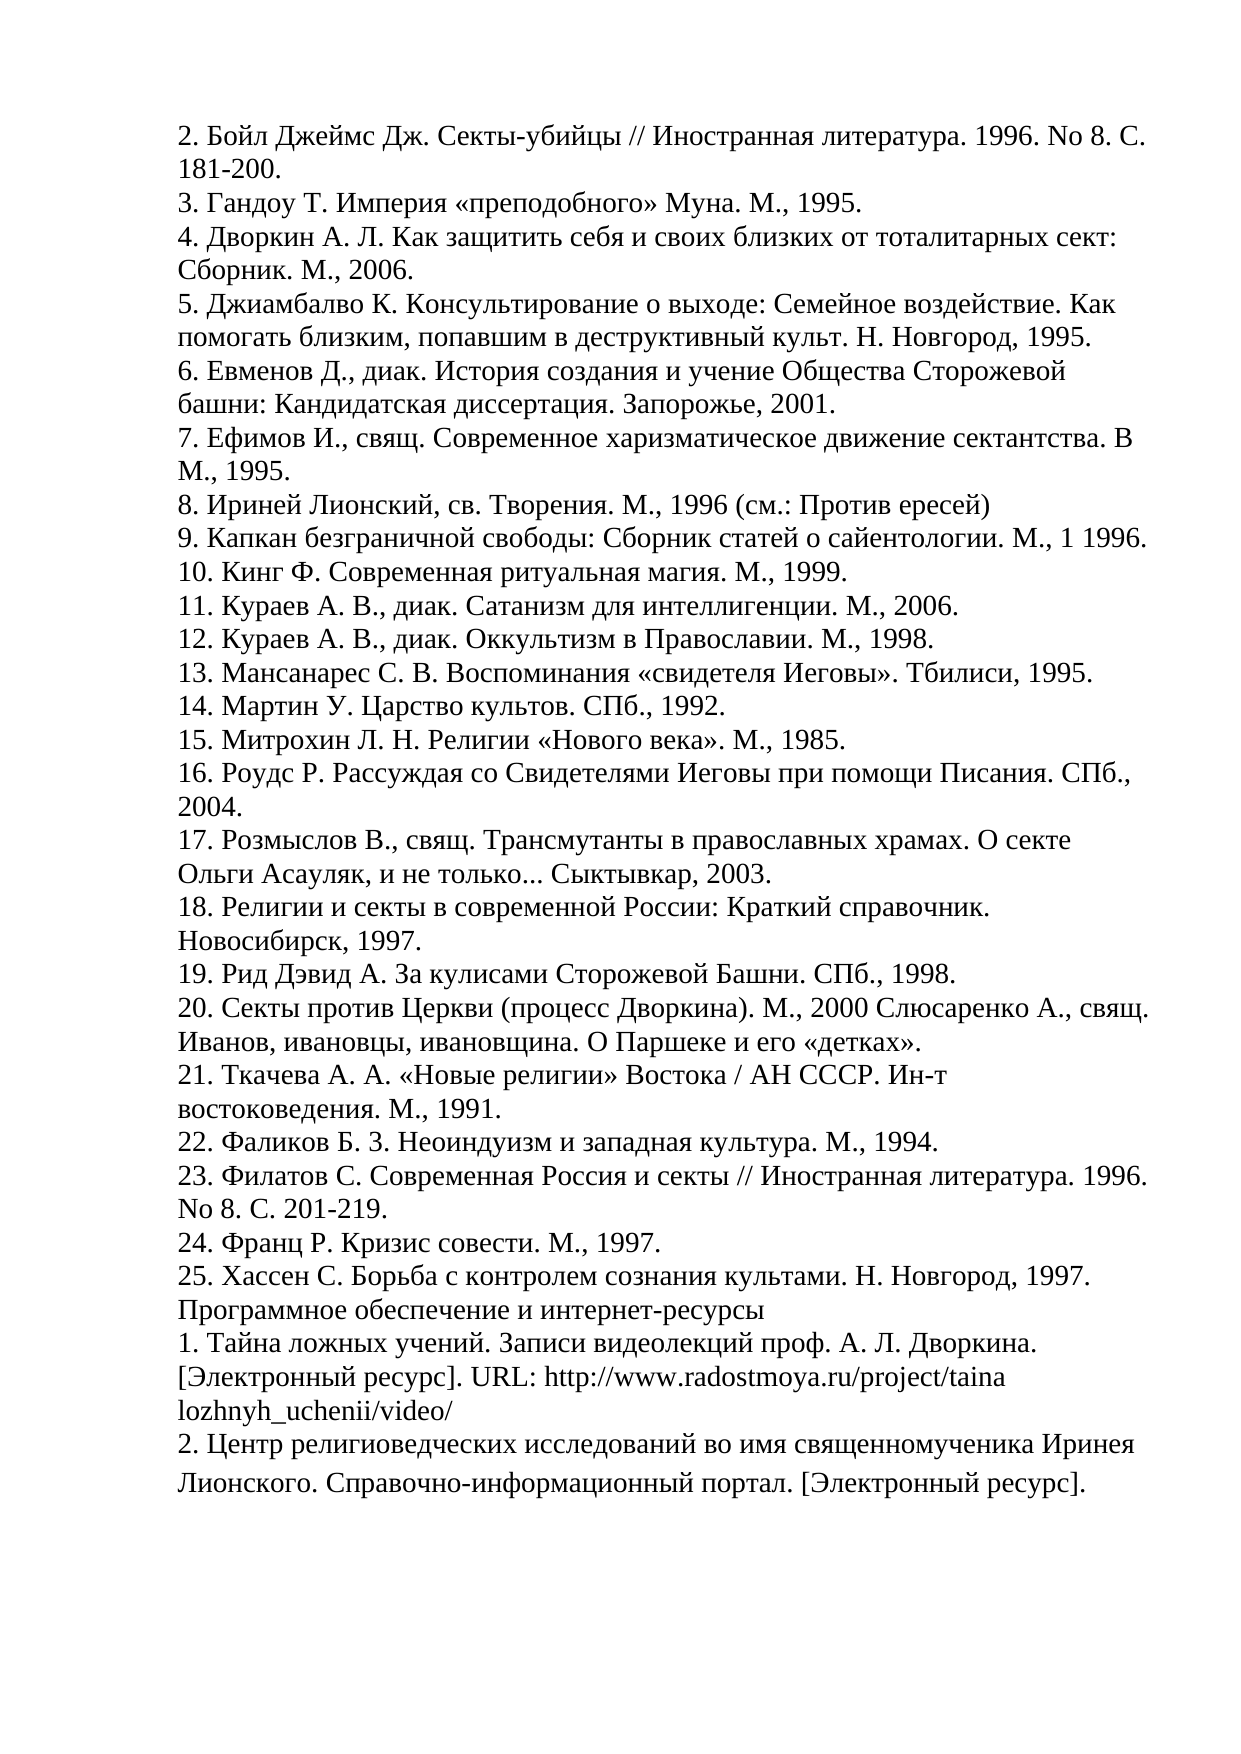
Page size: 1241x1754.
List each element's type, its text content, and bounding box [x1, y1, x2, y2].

text 14. Мартин У. Царство культов. СПб., 1992. [177, 688, 1152, 722]
text 19. Рид Дэвид А. За кулисами Сторожевой Башни. СПб., 1998. [177, 957, 1152, 990]
text 17. Розмыслов В., свящ. Трансмутанты в православных храмах. О секте Ольги Асауляк, и не только... Сыктывкар, 2003. [177, 822, 1152, 889]
text 2. Бойл Джеймс Дж. Секты-убийцы // Иностранная литература. 1996. No 8. С. 181-200. [177, 118, 1152, 185]
text 16. Роудс Р. Рассуждая со Свидетелями Иеговы при помощи Писания. СПб., 2004. [177, 755, 1152, 822]
text 18. Религии и секты в современной России: Краткий справочник. Новосибирск, 1997. [177, 889, 1152, 957]
text 15. Митрохин Л. Н. Религии «Нового века». М., 1985. [177, 722, 1152, 755]
text 1. Тайна ложных учений. Записи видеолекций проф. А. Л. Дворкина. [Электронный ресурс]. URL: http://www.radostmoya.ru/project/taina lozhnyh_uchenii/video/ [177, 1326, 1152, 1426]
text 24. Франц Р. Кризис совести. М., 1997. [177, 1225, 1152, 1258]
text 12. Кураев А. В., диак. Оккультизм в Православии. М., 1998. [177, 621, 1152, 655]
text 9. Капкан безграничной свободы: Сборник статей о сайентологии. М., 1 1996. [177, 521, 1152, 554]
text 5. Джиамбалво К. Консультирование о выходе: Семейное воздействие. Как помогать близким, попавшим в деструктивный культ. Н. Новгород, 1995. [177, 286, 1152, 353]
text 20. Секты против Церкви (процесс Дворкина). М., 2000 Слюсаренко А., свящ. Иванов, ивановцы, ивановщина. О Паршеке и его «детках». [177, 990, 1152, 1057]
text 11. Кураев А. В., диак. Сатанизм для интеллигенции. М., 2006. [177, 588, 1152, 621]
text 8. Ириней Лионский, св. Творения. М., 1996 (см.: Против ересей) [177, 487, 1152, 521]
text 3. Гандоу Т. Империя «преподобного» Муна. М., 1995. [177, 185, 1152, 219]
text 13. Мансанарес С. В. Воспоминания «свидетеля Иеговы». Тбилиси, 1995. [177, 655, 1152, 688]
text Программное обеспечение и интернет-ресурсы [177, 1292, 1152, 1326]
text 21. Ткачева А. А. «Новые религии» Востока / АН СССР. Ин-т востоковедения. М., 1991. [177, 1057, 1152, 1124]
text 10. Кинг Ф. Современная ритуальная магия. М., 1999. [177, 554, 1152, 588]
text 7. Ефимов И., свящ. Современное харизматическое движение сектантства. В М., 1995. [177, 420, 1152, 487]
text 4. Дворкин А. Л. Как защитить себя и своих близких от тоталитарных сект: Сборник. М., 2006. [177, 219, 1152, 286]
text 2. Центр религиоведческих исследований во имя священномученика Иринея Лионского. Справочно-информационный портал. [Электронный ресурс]. [177, 1426, 1152, 1498]
text 22. Фаликов Б. 3. Неоиндуизм и западная культура. М., 1994. [177, 1124, 1152, 1158]
text 23. Филатов С. Современная Россия и секты // Иностранная литература. 1996. No 8. С. 201-219. [177, 1158, 1152, 1225]
text 6. Евменов Д., диак. История создания и учение Общества Сторожевой башни: Кандидатская диссертация. Запорожье, 2001. [177, 353, 1152, 420]
text 25. Хассен С. Борьба с контролем сознания культами. Н. Новгород, 1997. [177, 1258, 1152, 1292]
